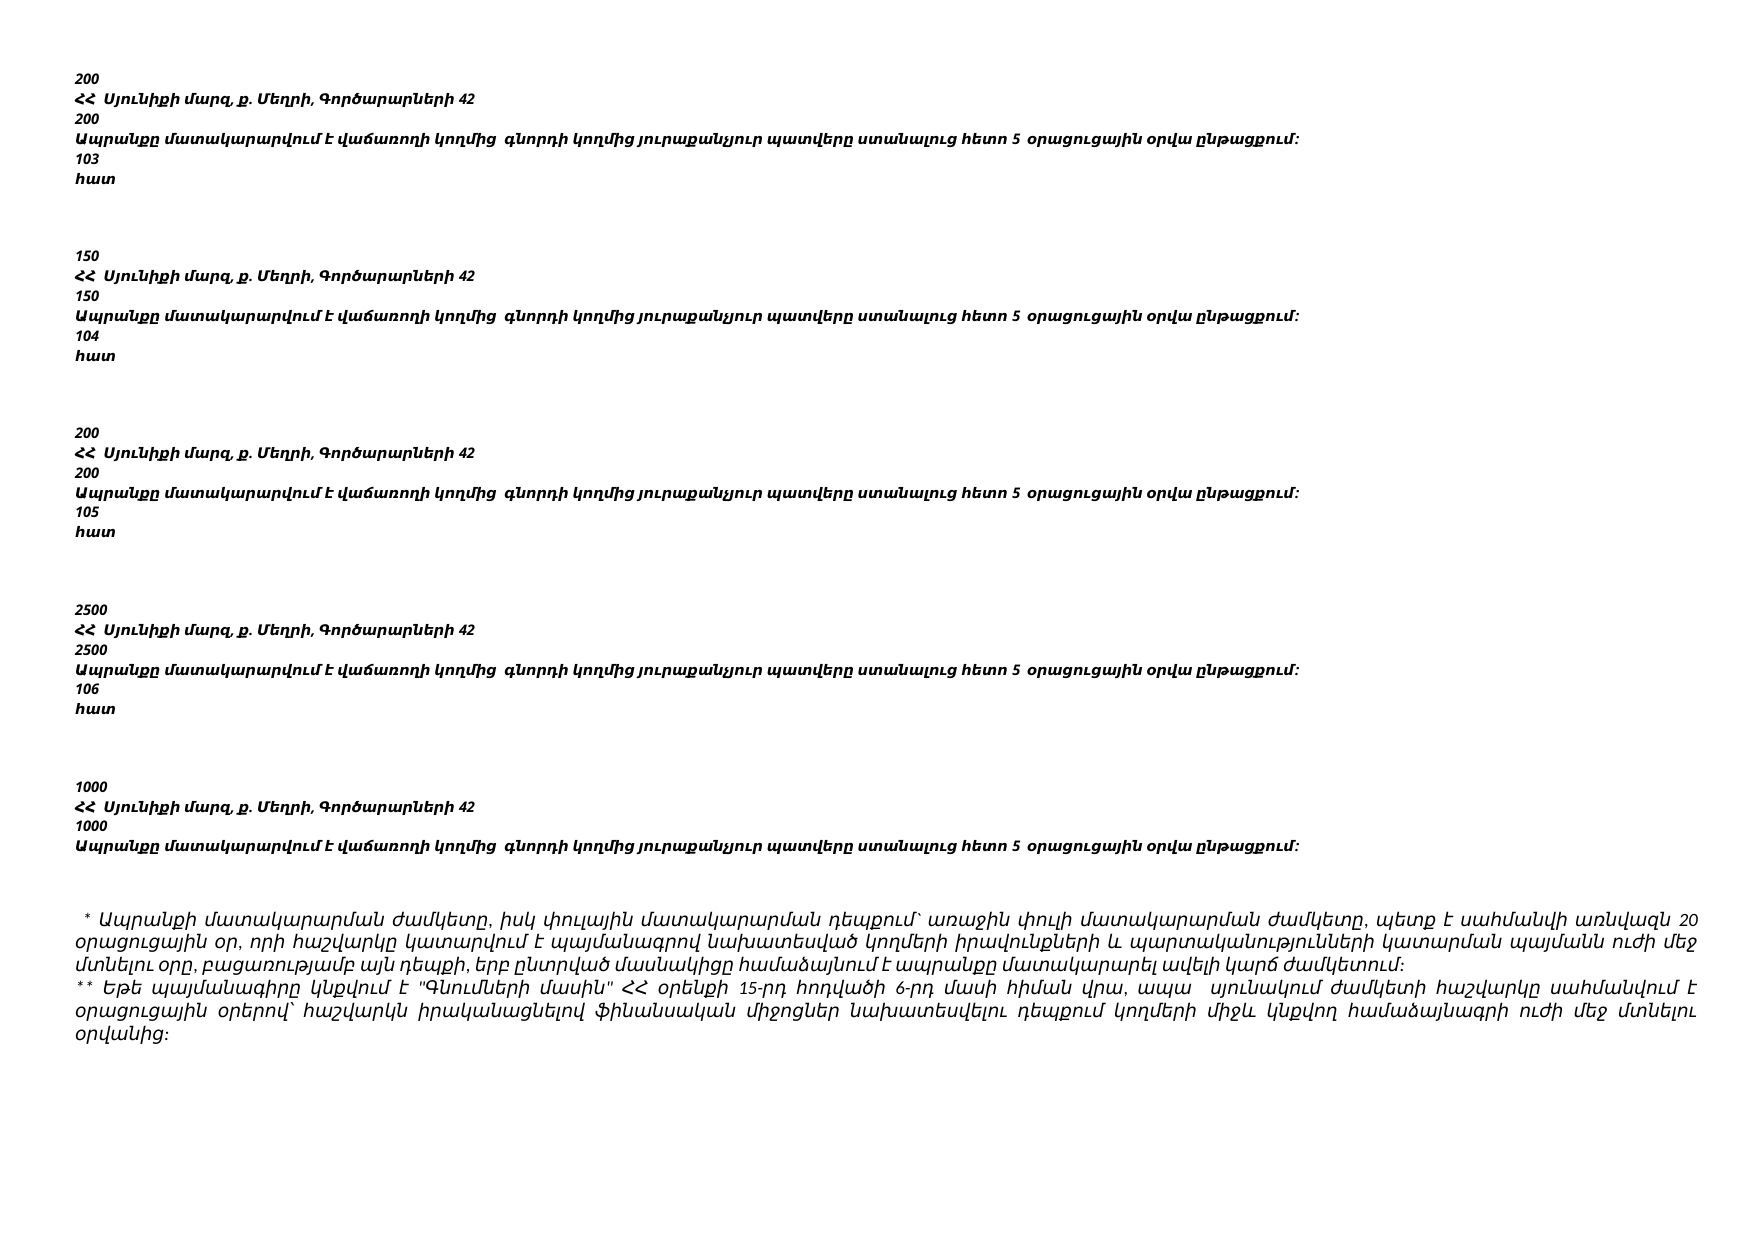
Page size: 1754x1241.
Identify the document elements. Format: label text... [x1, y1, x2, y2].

text * Ապրանքի մատակարարման ժամկետը, իսկ փուլային մատակարարման դեպքում` առաջին փուլի մատակարարման ժամկետը, պետք է սահմանվի առնվազն 20 օրացուցային օր, որի հաշվարկը կատարվում է պայմանագրով նախատեսված կողմերի իրավունքների և պարտականությունների կատարման պայմանն ուժի մեջ մտնելու օրը, բացառությամբ այն դեպքի, երբ ընտրված մասնակիցը համաձայնում է ապրանքը մատակարարել ավելի կարճ ժամկետում: [75, 908, 1698, 976]
text ** Եթե պայմանագիրը կնքվում է "Գնումների մասին" ՀՀ օրենքի 15-րդ հոդվածի 6-րդ մասի հիման վրա, ապա սյունակում ժամկետի հաշվարկը սահմանվում է օրացուցային օրերով՝ հաշվարկն իրականացնելով ֆինանսական միջոցներ նախատեսվելու դեպքում կողմերի միջև կնքվող համաձայնագրի ուժի մեջ մտնելու օրվանից: [75, 976, 1698, 1045]
